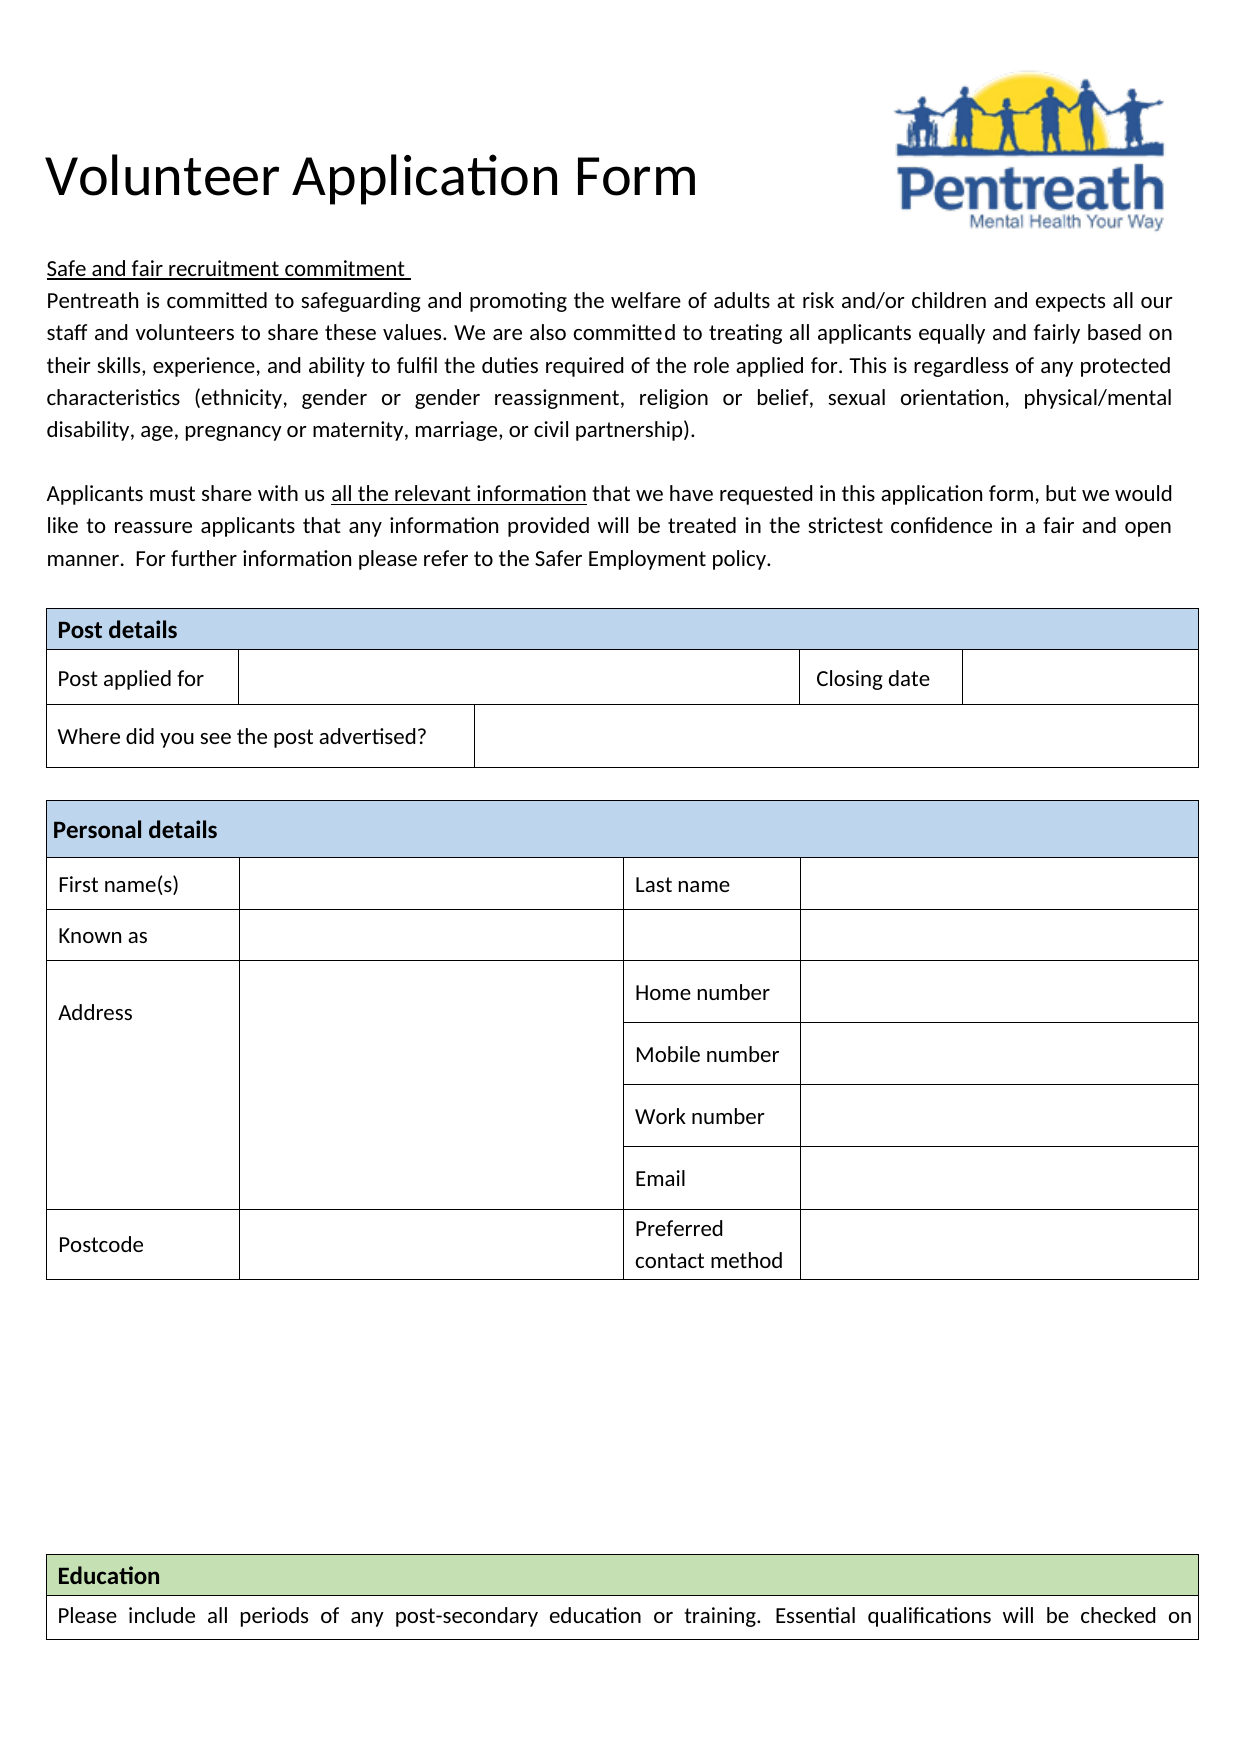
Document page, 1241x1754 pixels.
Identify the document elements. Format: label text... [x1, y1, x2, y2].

table_cell [475, 705, 1198, 767]
picture [869, 32, 1204, 271]
table_cell [801, 910, 1198, 960]
table_cell [801, 1210, 1198, 1278]
table_cell Last name [624, 858, 800, 908]
table_cell [240, 910, 623, 960]
table_cell [240, 858, 623, 908]
text Pentreath is committed to safeguarding and promoting the welfare of adults at risk and/or children and expects all our staff and volunteers to share these values. We are also committed to treating all applicants equally and fairly based on their skills, experience, and ability to fulfil the duties required of the role applied for. This is regardless of any protected characteristics (ethnicity, gender or gender reassignment, religion or belief, sexual orientation, physical/mental disability, age, pregnancy or maternity, marriage, or civil partnership). [46, 286, 1174, 443]
table_header Education [47, 1555, 1198, 1595]
table_header Personal details [47, 801, 1198, 857]
table_cell Home number [624, 961, 800, 1022]
table_cell Where did you see the post advertised? [47, 705, 474, 767]
table_cell [239, 650, 799, 704]
table_cell [801, 1147, 1198, 1209]
text Applicants must share with us all the relevant information that we have requested in this application form, but we would like to reassure applicants that any information provided will be treated in the strictest confidence in a fair and open manner. For further information please refer to the Safer Employment policy. [46, 479, 1174, 572]
text Safe and fair recruitment commitment [46, 254, 1174, 282]
table_cell [801, 858, 1198, 908]
table_cell [240, 961, 623, 1209]
text Volunteer Application Form [32, 138, 869, 210]
table_cell Closing date [800, 650, 962, 704]
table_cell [47, 1596, 1198, 1638]
table_cell Mobile number [624, 1023, 800, 1084]
table_cell [801, 961, 1198, 1022]
table_cell [240, 1210, 623, 1278]
table_cell [801, 1023, 1198, 1084]
table_cell Known as [47, 910, 239, 960]
table_cell [963, 650, 1198, 704]
table_cell [624, 910, 800, 960]
table_header Post details [47, 609, 1198, 649]
table_cell Email [624, 1147, 800, 1209]
table_cell Address [47, 961, 239, 1209]
table_cell Preferred contact method [624, 1210, 800, 1278]
table_cell Work number [624, 1085, 800, 1146]
table_cell Postcode [47, 1210, 239, 1278]
table_cell [801, 1085, 1198, 1146]
table_cell Post applied for [47, 650, 238, 704]
table_cell First name(s) [47, 858, 239, 908]
